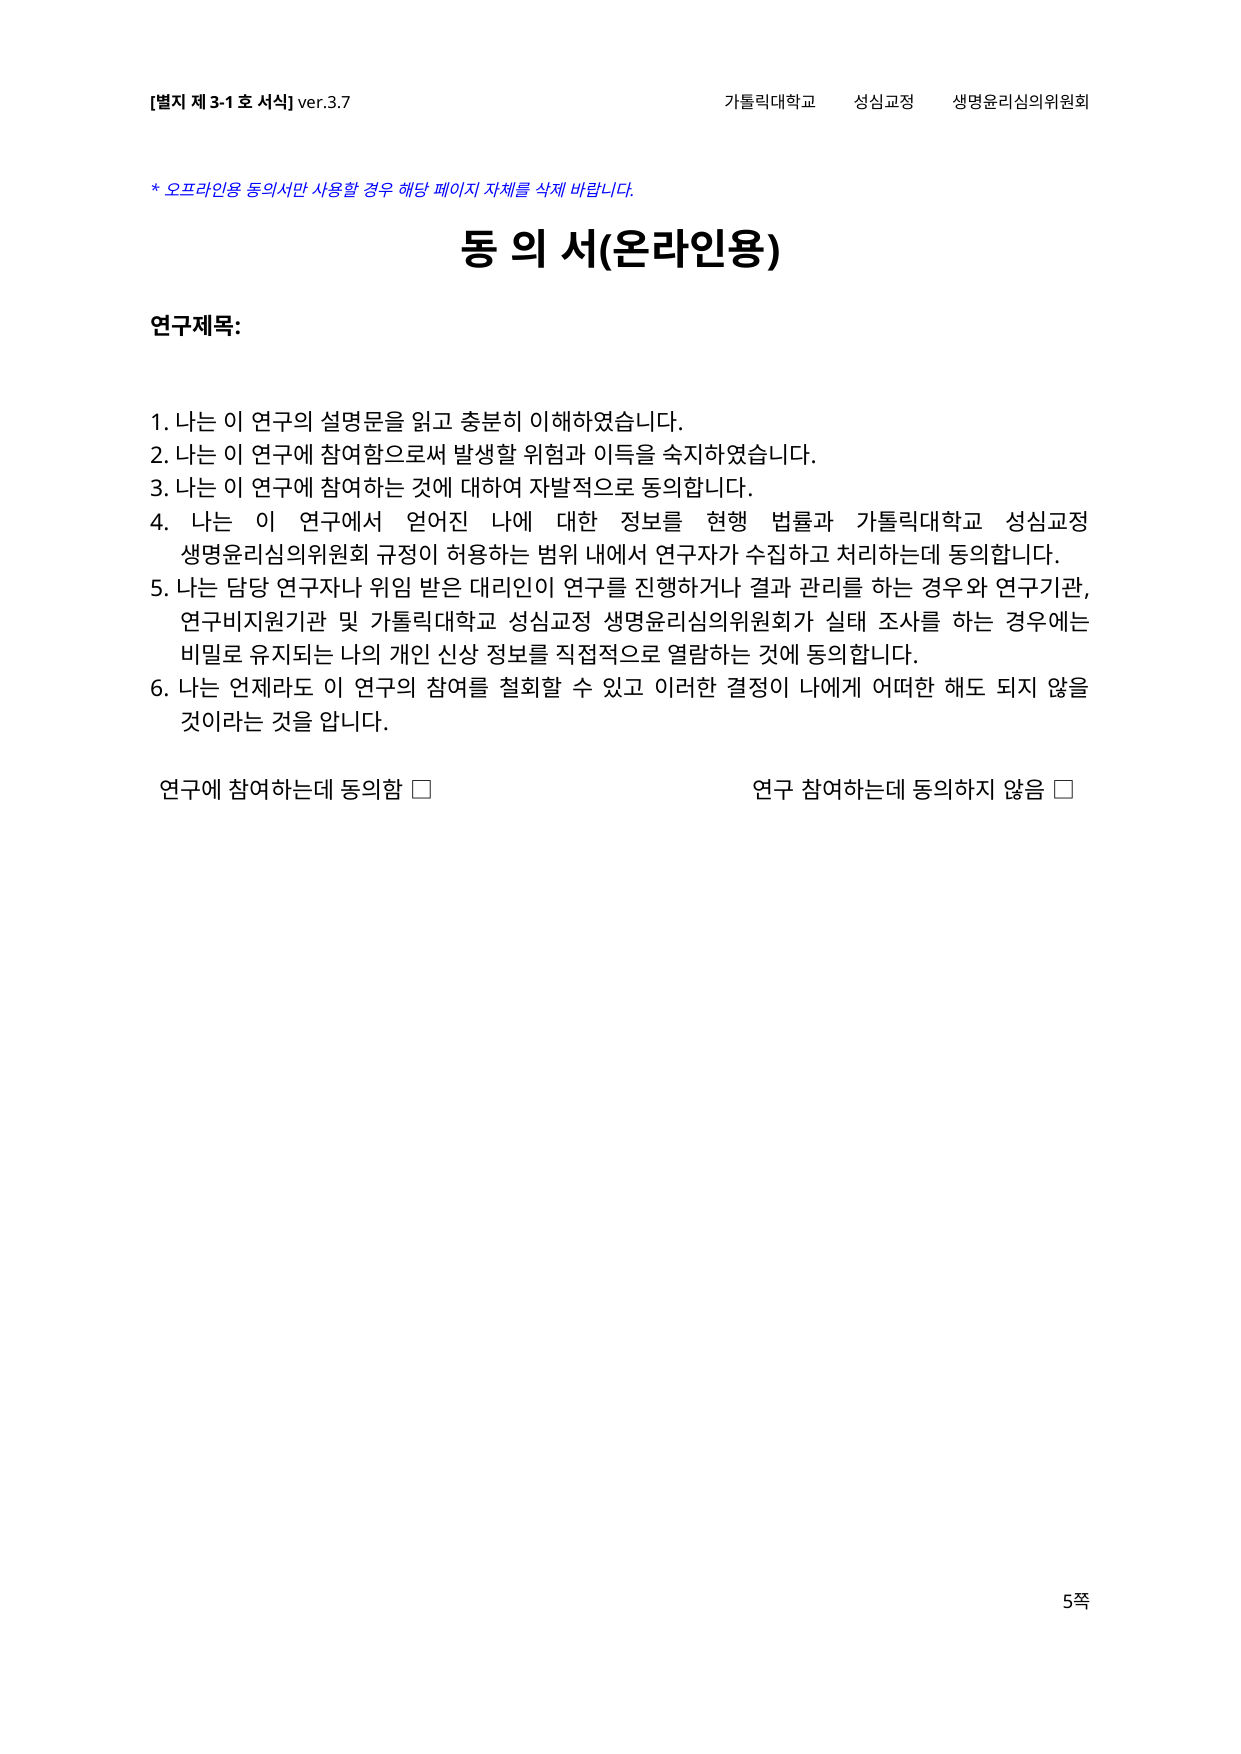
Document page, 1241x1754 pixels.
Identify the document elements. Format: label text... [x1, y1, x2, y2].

text 3. 나는 이 연구에 참여하는 것에 대하여 자발적으로 동의합니다. [150, 470, 1090, 503]
table_header 연구에 참여하는데 동의함 □ [149, 768, 599, 809]
table_header 연구 참여하는데 동의하지 않음 □ [599, 768, 1085, 809]
text 2. 나는 이 연구에 참여함으로써 발생할 위험과 이득을 숙지하였습니다. [150, 437, 1090, 470]
text 1. 나는 이 연구의 설명문을 읽고 충분히 이해하였습니다. [150, 403, 1090, 437]
text 연구제목: [150, 308, 1090, 341]
text 4. 나는 이 연구에서 얻어진 나에 대한 정보를 현행 법률과 가톨릭대학교 성심교정 생명윤리심의위원회 규정이 허용하는 범위 내에서 연구자가 수집하고 처리하는데 동의합니다. [150, 503, 1090, 570]
text * 오프라인용 동의서만 사용할 경우 해당 페이지 자체를 삭제 바랍니다. [150, 177, 1090, 201]
text 동 의 서(온라인용) [150, 216, 1090, 276]
text 5. 나는 담당 연구자나 위임 받은 대리인이 연구를 진행하거나 결과 관리를 하는 경우와 연구기관, 연구비지원기관 및 가톨릭대학교 성심교정 생명윤리심의위원회가 실태 조사를 하는 경우에는 비밀로 유지되는 나의 개인 신상 정보를 직접적으로 열람하는 것에 동의합니다. [150, 570, 1090, 670]
text 6. 나는 언제라도 이 연구의 참여를 철회할 수 있고 이러한 결정이 나에게 어떠한 해도 되지 않을 것이라는 것을 압니다. [150, 670, 1090, 737]
